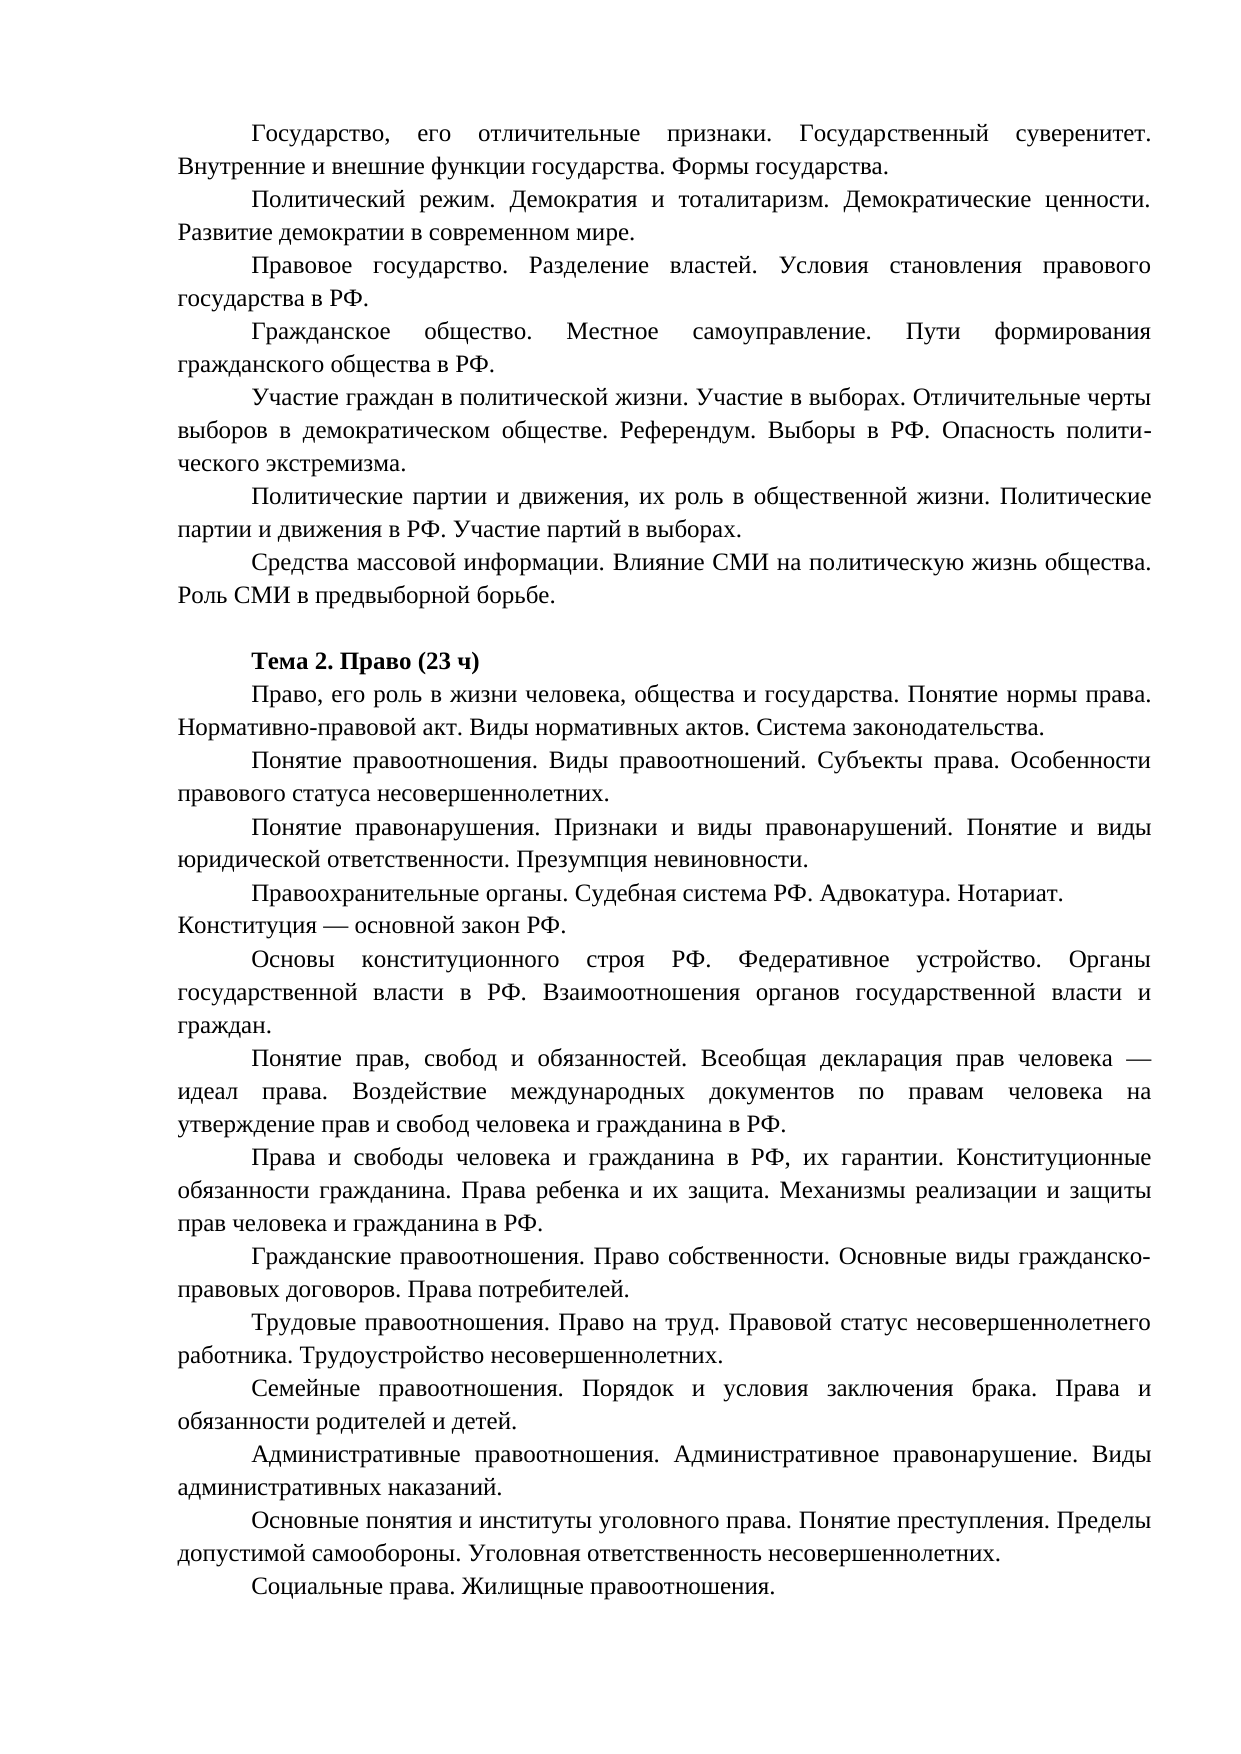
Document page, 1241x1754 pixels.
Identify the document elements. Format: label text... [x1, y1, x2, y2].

text Гражданское общество. Местное самоуправление. Пути формирования гражданского общества в РФ. [177, 316, 1152, 378]
text Политические партии и движения, их роль в общественной жизни. Политические партии и движения в РФ. Участие партий в выборах. [177, 481, 1152, 543]
text Правоохранительные органы. Судебная система РФ. Адвокатура. Нотариат. [177, 878, 1152, 906]
text Административные правоотношения. Административное правонарушение. Виды административных наказаний. [177, 1439, 1152, 1501]
text Гражданские правоотношения. Право собственности. Основные виды гражданско-правовых договоров. Права потребителей. [177, 1241, 1152, 1303]
text Право, его роль в жизни человека, общества и государства. Понятие нормы права. Нормативно-правовой акт. Виды нормативных актов. Система законодательства. [177, 679, 1152, 741]
text Правовое государство. Разделение властей. Условия становления правового государства в РФ. [177, 250, 1152, 312]
text Семейные правоотношения. Порядок и условия заключения брака. Права и обязанности родителей и детей. [177, 1373, 1152, 1435]
text Понятие прав, свобод и обязанностей. Всеобщая декларация прав человека — идеал права. Воздействие международных документов по правам человека на утверждение прав и свобод человека и гражданина в РФ. [177, 1043, 1152, 1137]
text Конституция — основной закон РФ. [177, 911, 1152, 939]
text Понятие правоотношения. Виды правоотношений. Субъекты права. Особенности правового статуса несовершеннолетних. [177, 746, 1152, 807]
text Понятие правонарушения. Признаки и виды правонарушений. Понятие и виды юридической ответственности. Презумпция невиновности. [177, 812, 1152, 873]
text Тема 2. Право (23 ч) [177, 646, 1152, 675]
text Государство, его отличительные признаки. Государственный суверенитет. Внутренние и внешние функции государства. Формы государства. [177, 118, 1152, 180]
text Трудовые правоотношения. Право на труд. Правовой статус несовершеннолетнего работника. Трудоустройство несовершеннолетних. [177, 1307, 1152, 1369]
text Социальные права. Жилищные правоотношения. [177, 1571, 1152, 1600]
text Участие граждан в политической жизни. Участие в выборах. Отличительные черты выборов в демократическом обществе. Референдум. Выборы в РФ. Опасность политического экстремизма. [177, 382, 1152, 477]
text Средства массовой информации. Влияние СМИ на политическую жизнь общества. Роль СМИ в предвыборной борьбе. [177, 547, 1152, 609]
text Основные понятия и институты уголовного права. Понятие преступления. Пределы допустимой самообороны. Уголовная ответственность несовершеннолетних. [177, 1505, 1152, 1567]
text Политический режим. Демократия и тоталитаризм. Демократические ценности. Развитие демократии в современном мире. [177, 184, 1152, 246]
text Основы конституционного строя РФ. Федеративное устройство. Органы государственной власти в РФ. Взаимоотношения органов государственной власти и граждан. [177, 944, 1152, 1038]
text Права и свободы человека и гражданина в РФ, их гарантии. Конституционные обязанности гражданина. Права ребенка и их защита. Механизмы реализации и защиты прав человека и гражданина в РФ. [177, 1142, 1152, 1237]
